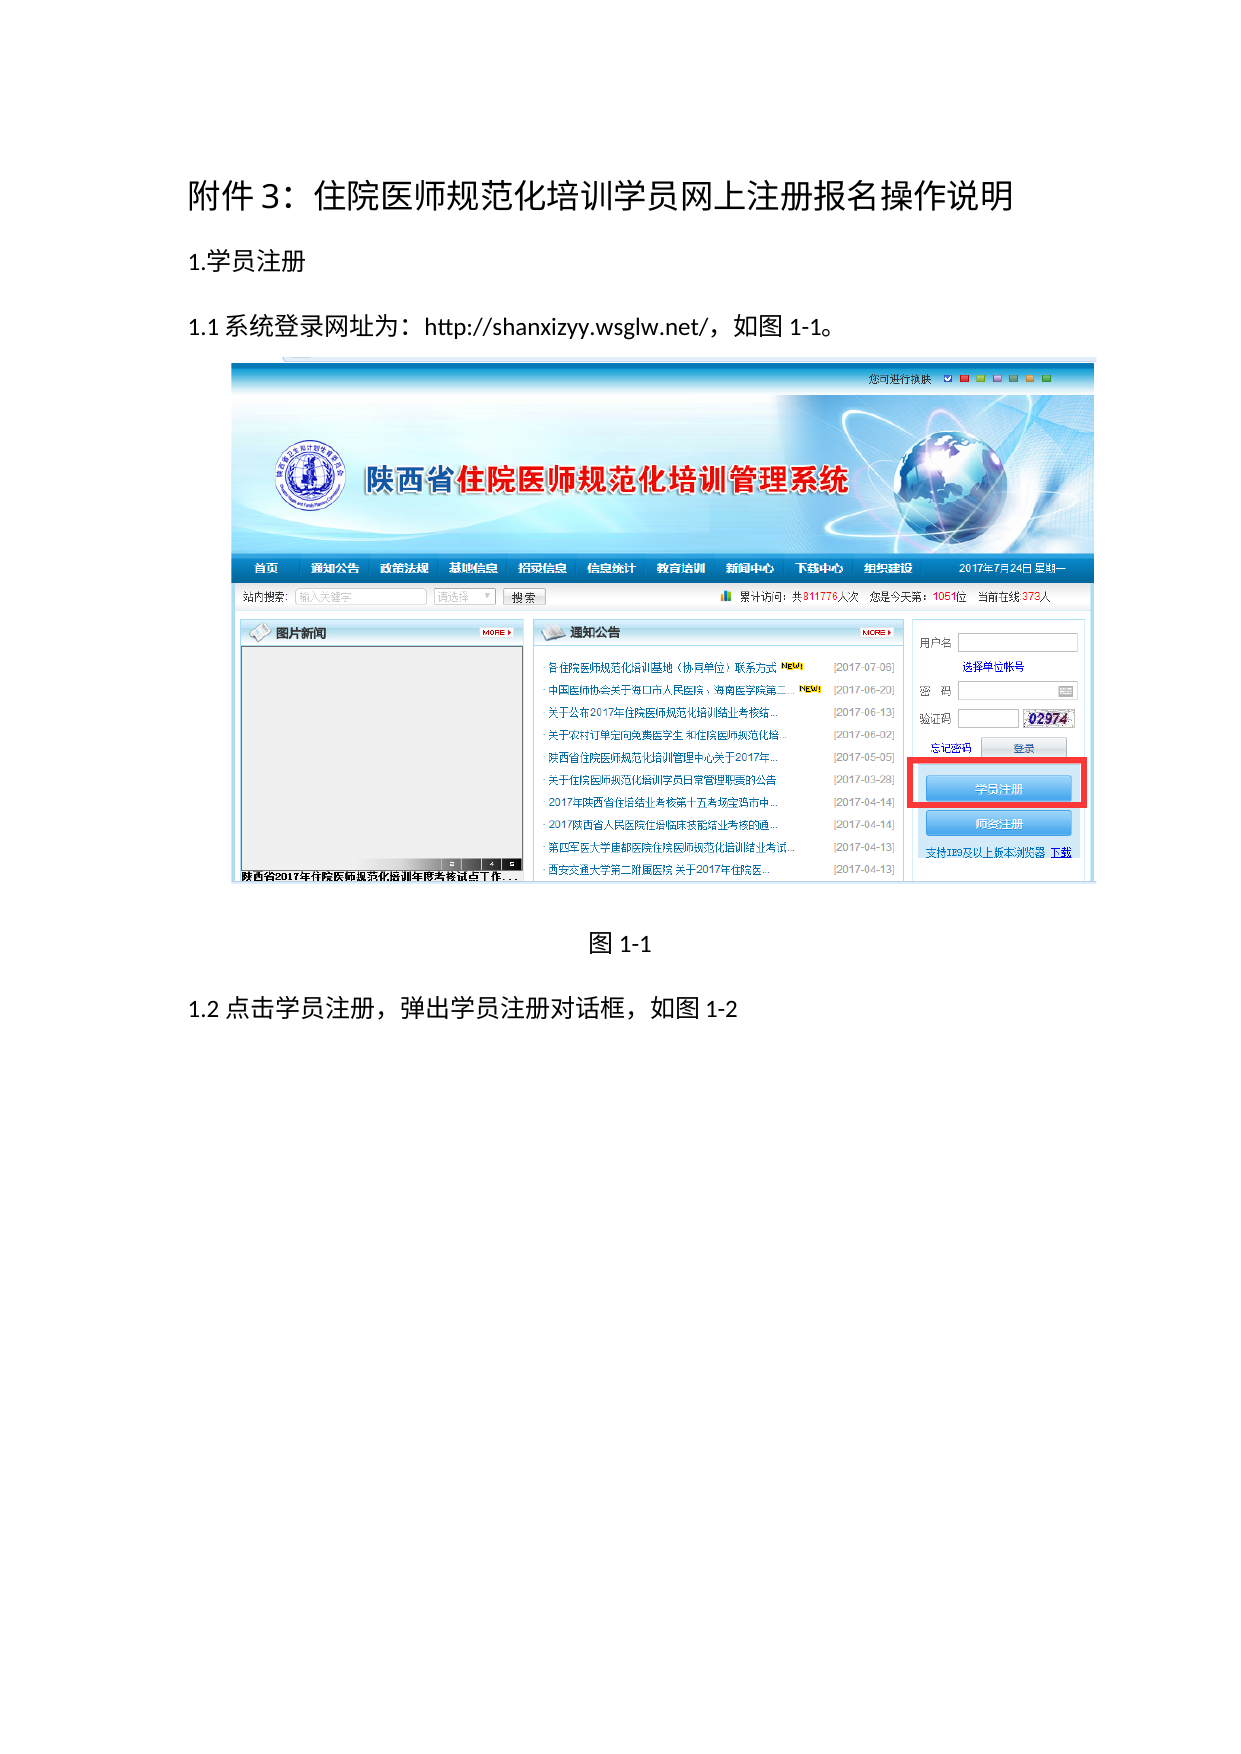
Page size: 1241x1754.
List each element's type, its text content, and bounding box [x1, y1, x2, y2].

picture [588, 562, 593, 572]
picture [727, 562, 743, 572]
text 1.2 点击学员注册，弹出学员注册对话框，如图1-2 [187, 974, 1053, 1039]
picture [423, 564, 428, 572]
picture [312, 562, 322, 572]
text 附件3：住院医师规范化培训学员网上注册报名操作说明 [187, 162, 1053, 227]
text 图1-1 [187, 909, 1053, 974]
picture [821, 564, 826, 572]
picture [450, 562, 460, 572]
picture [764, 564, 769, 572]
text 1.学员注册 [187, 227, 1053, 292]
picture [382, 562, 390, 572]
picture [520, 562, 535, 572]
picture [328, 565, 334, 572]
text 1.1系统登录网址为：http://shanxizyy.wsglw.net/，如图1-1。 [187, 292, 1053, 357]
picture [463, 562, 479, 572]
picture [695, 564, 704, 572]
picture [231, 357, 1097, 884]
picture [752, 564, 757, 572]
picture [796, 562, 806, 572]
